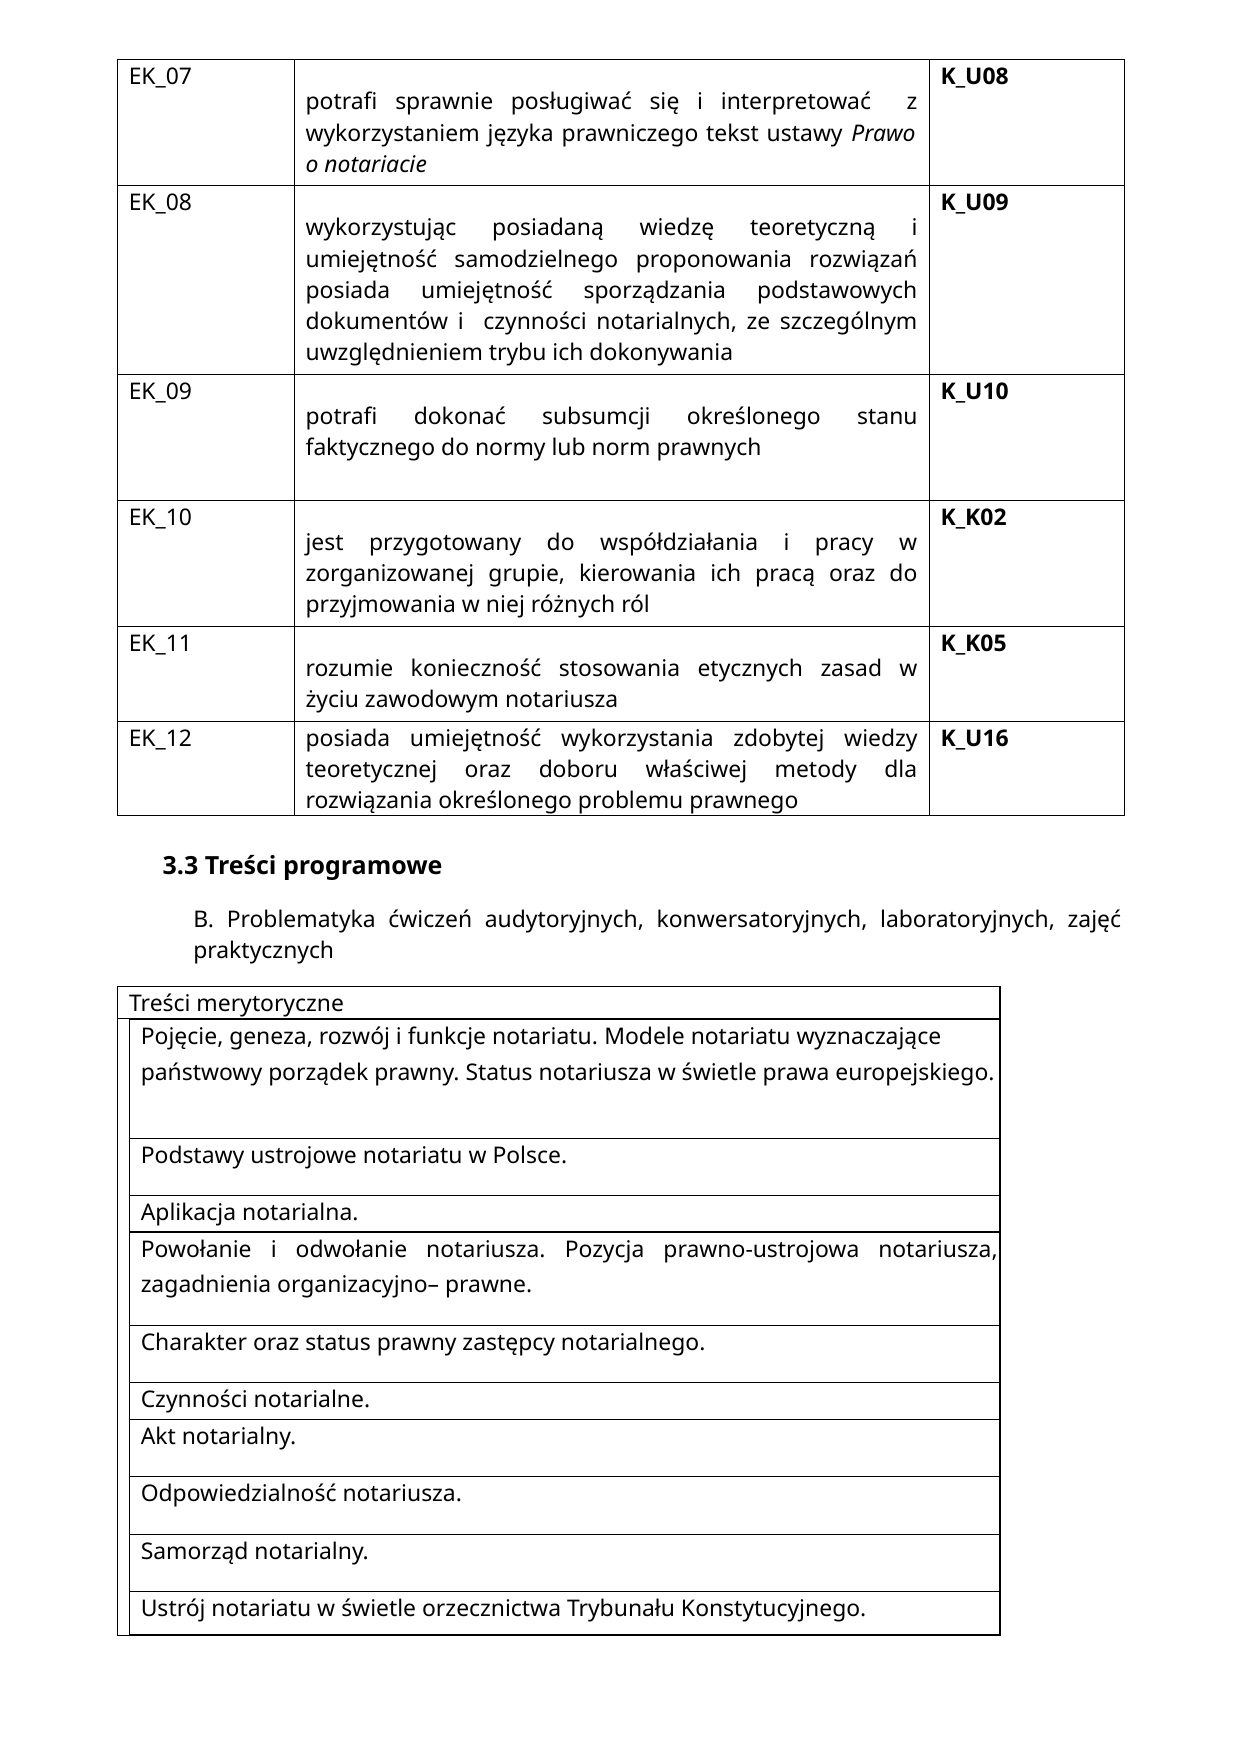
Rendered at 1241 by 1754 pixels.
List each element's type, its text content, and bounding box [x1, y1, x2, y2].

table_cell potrafi dokonać subsumcji określonego stanu faktycznego do normy lub norm prawnych [295, 375, 929, 500]
table_cell K_K05 [930, 627, 1124, 721]
list B. Problematyka ćwiczeń audytoryjnych, konwersatoryjnych, laboratoryjnych, zajęć praktycznych [193, 903, 1122, 965]
table_cell [130, 1592, 999, 1634]
table_cell [118, 1019, 129, 1635]
table_cell [130, 1420, 999, 1476]
table_cell rozumie konieczność stosowania etycznych zasad w życiu zawodowym notariusza [295, 627, 929, 721]
table_cell K_U16 [930, 722, 1124, 815]
table_cell [130, 1139, 999, 1195]
table_cell EK_12 [118, 722, 294, 815]
table_cell [130, 1477, 999, 1534]
list 3.3 Treści programowe [162, 848, 1122, 882]
table_cell [130, 1196, 999, 1231]
table_cell EK_08 [118, 186, 294, 374]
table_cell posiada umiejętność wykorzystania zdobytej wiedzy teoretycznej oraz doboru właściwej metody dla rozwiązania określonego problemu prawnego [295, 722, 929, 815]
table_cell [130, 1535, 999, 1591]
table_cell jest przygotowany do współdziałania i pracy w zorganizowanej grupie, kierowania ich pracą oraz do przyjmowania w niej różnych ról [295, 501, 929, 626]
table_cell EK_09 [118, 375, 294, 500]
table_cell EK_10 [118, 501, 294, 626]
table_cell [130, 1233, 999, 1325]
table_header Treści merytoryczne [118, 987, 999, 1018]
table_cell K_K02 [930, 501, 1124, 626]
table_cell potrafi sprawnie posługiwać się i interpretować z wykorzystaniem języka prawniczego tekst ustawy Prawo o notariacie [295, 60, 929, 185]
table_cell EK_11 [118, 627, 294, 721]
table_cell EK_07 [118, 60, 294, 185]
table_cell K_U08 [930, 60, 1124, 185]
table_cell [130, 1326, 999, 1382]
table_cell [130, 1383, 999, 1419]
table_cell [130, 1020, 999, 1138]
table_cell K_U10 [930, 375, 1124, 500]
table_cell K_U09 [930, 186, 1124, 374]
table_cell wykorzystując posiadaną wiedzę teoretyczną i umiejętność samodzielnego proponowania rozwiązań posiada umiejętność sporządzania podstawowych dokumentów i czynności notarialnych, ze szczególnym uwzględnieniem trybu ich dokonywania [295, 186, 929, 374]
